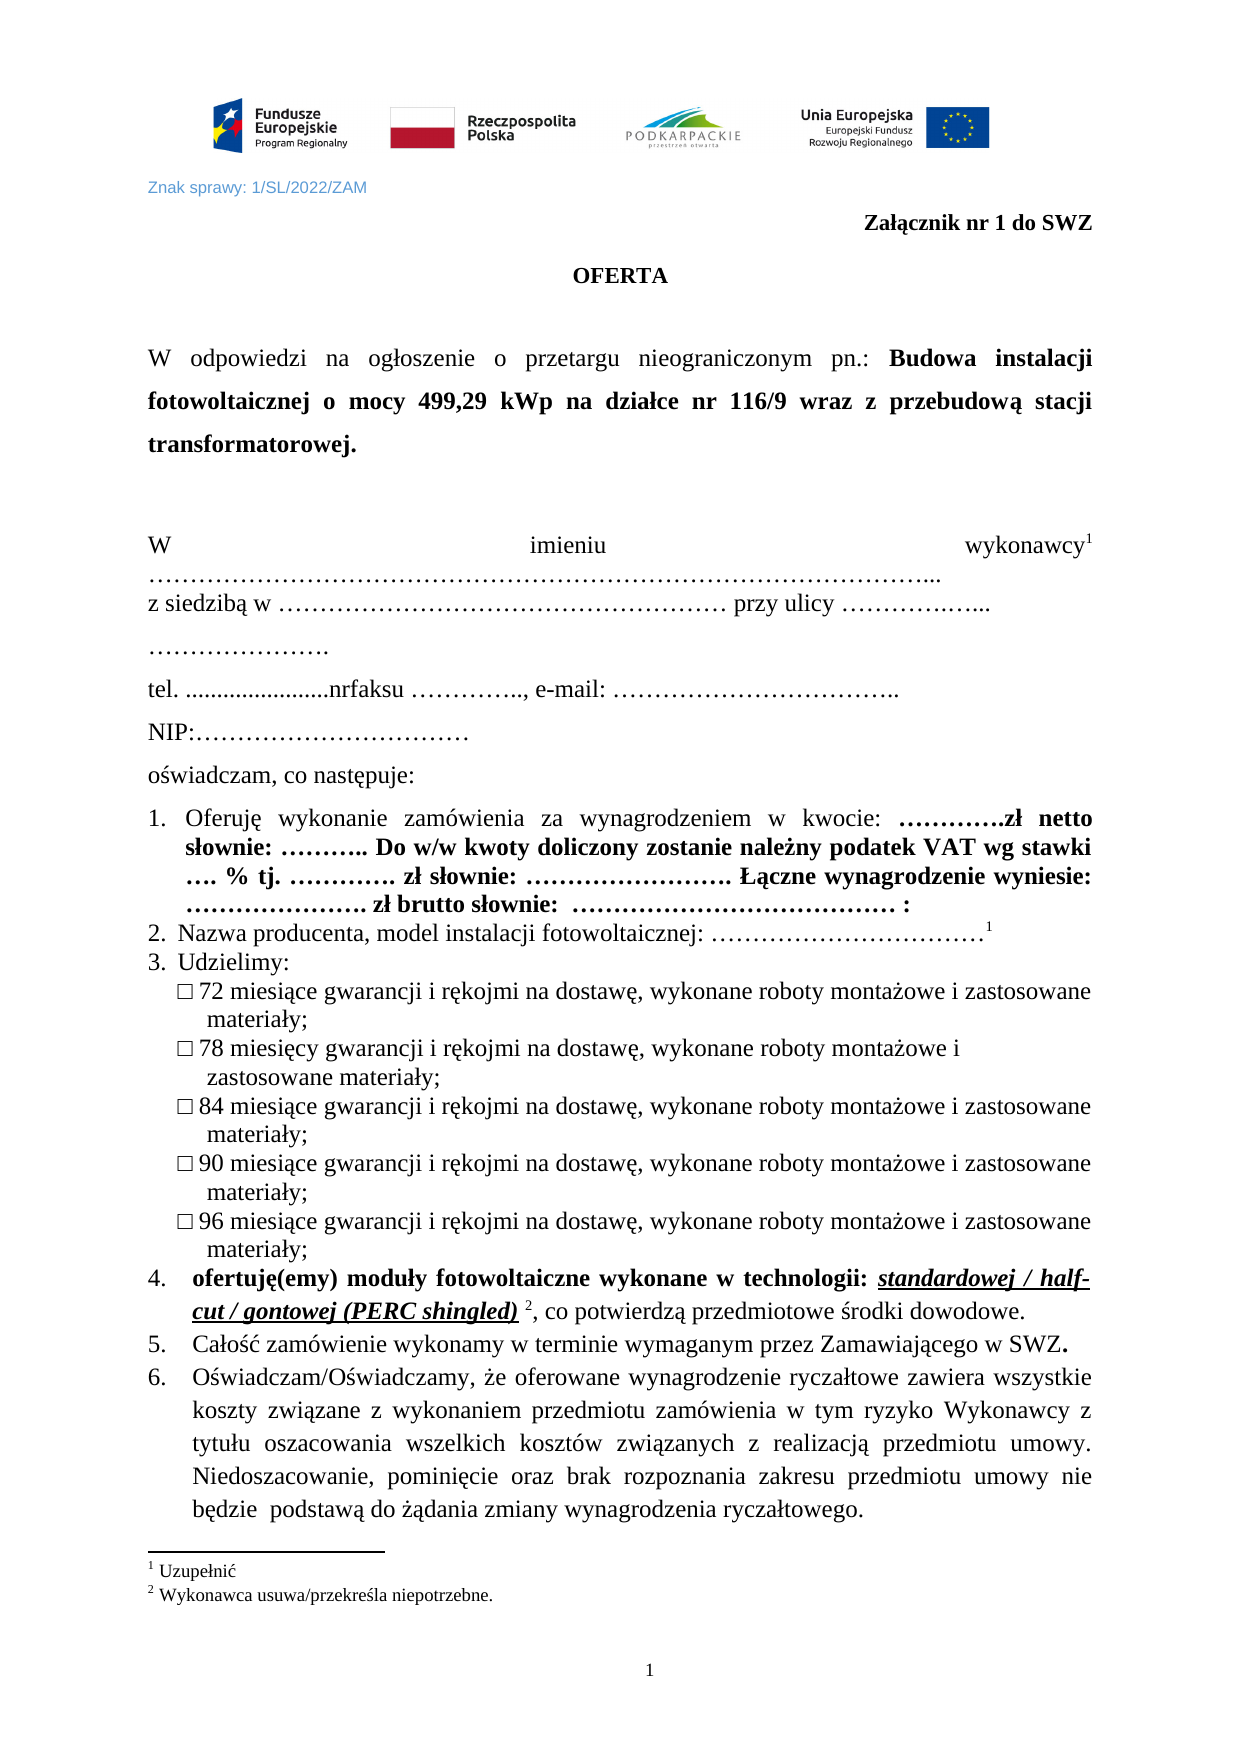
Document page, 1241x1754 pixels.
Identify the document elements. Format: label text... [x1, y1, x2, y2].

text □ 78 miesięcy gwarancji i rękojmi na dostawę, wykonane roboty montażowe i zastosowane materiały; [177, 1033, 1093, 1091]
list ofertuję(emy) moduły fotowoltaiczne wykonane w technologii: standardowej / half-cut / gontowej (PERC shingled) , co potwierdzą przedmiotowe środki dowodowe. [148, 1263, 1093, 1325]
list Nazwa producenta, model instalacji fotowoltaicznej: …………………………… [148, 918, 1093, 947]
text z siedzibą w ……………………………………………… przy ulicy ………….…...…………………. [148, 588, 1093, 659]
list Oświadczam/Oświadczamy, że oferowane wynagrodzenie ryczałtowe zawiera wszystkie koszty związane z wykonaniem przedmiotu zamówienia w tym ryzyko Wykonawcy z tytułu oszacowania wszelkich kosztów związanych z realizacją przedmiotu umowy. Niedoszacowanie, pominięcie oraz brak rozpoznania zakresu przedmiotu umowy nie będzie podstawą do żądania zmiany wynagrodzenia ryczałtowego. [148, 1362, 1093, 1523]
text W imieniu wykonawcy1 …………………………………………………………………………………... [148, 530, 1093, 588]
text W odpowiedzi na ogłoszenie o przetargu nieograniczonym pn.: Budowa instalacji fotowoltaicznej o mocy 499,29 kWp na działce nr 116/9 wraz z przebudową stacji transformatorowej. [148, 343, 1093, 458]
text tel. .......................nrfaksu ………….., e-mail: …………………………….. [148, 674, 1093, 703]
text □ 72 miesiące gwarancji i rękojmi na dostawę, wykonane roboty montażowe i zastosowane materiały; [177, 976, 1093, 1033]
list Oferuję wykonanie zamówienia za wynagrodzeniem w kwocie: ………….zł netto słownie: ……….. Do w/w kwoty doliczony zostanie należny podatek VAT wg stawki …. % tj. …………. zł słownie: ……………………. Łączne wynagrodzenie wyniesie: …………………. zł brutto słownie: ………………………………… : [148, 803, 1093, 918]
text Załącznik nr 1 do SWZ [148, 209, 1093, 236]
list Całość zamówienie wykonamy w terminie wymaganym przez Zamawiającego w SWZ. [148, 1329, 1093, 1358]
picture [213, 98, 990, 153]
text NIP:…………………………… [148, 717, 1093, 746]
list Udzielimy: [148, 947, 1093, 976]
text oświadczam, co następuje: [148, 760, 1093, 789]
text □ 90 miesiące gwarancji i rękojmi na dostawę, wykonane roboty montażowe i zastosowane materiały; [177, 1148, 1093, 1206]
text □ 96 miesiące gwarancji i rękojmi na dostawę, wykonane roboty montażowe i zastosowane materiały; [177, 1206, 1093, 1263]
text OFERTA [148, 262, 1093, 288]
text □ 84 miesiące gwarancji i rękojmi na dostawę, wykonane roboty montażowe i zastosowane materiały; [177, 1091, 1093, 1148]
